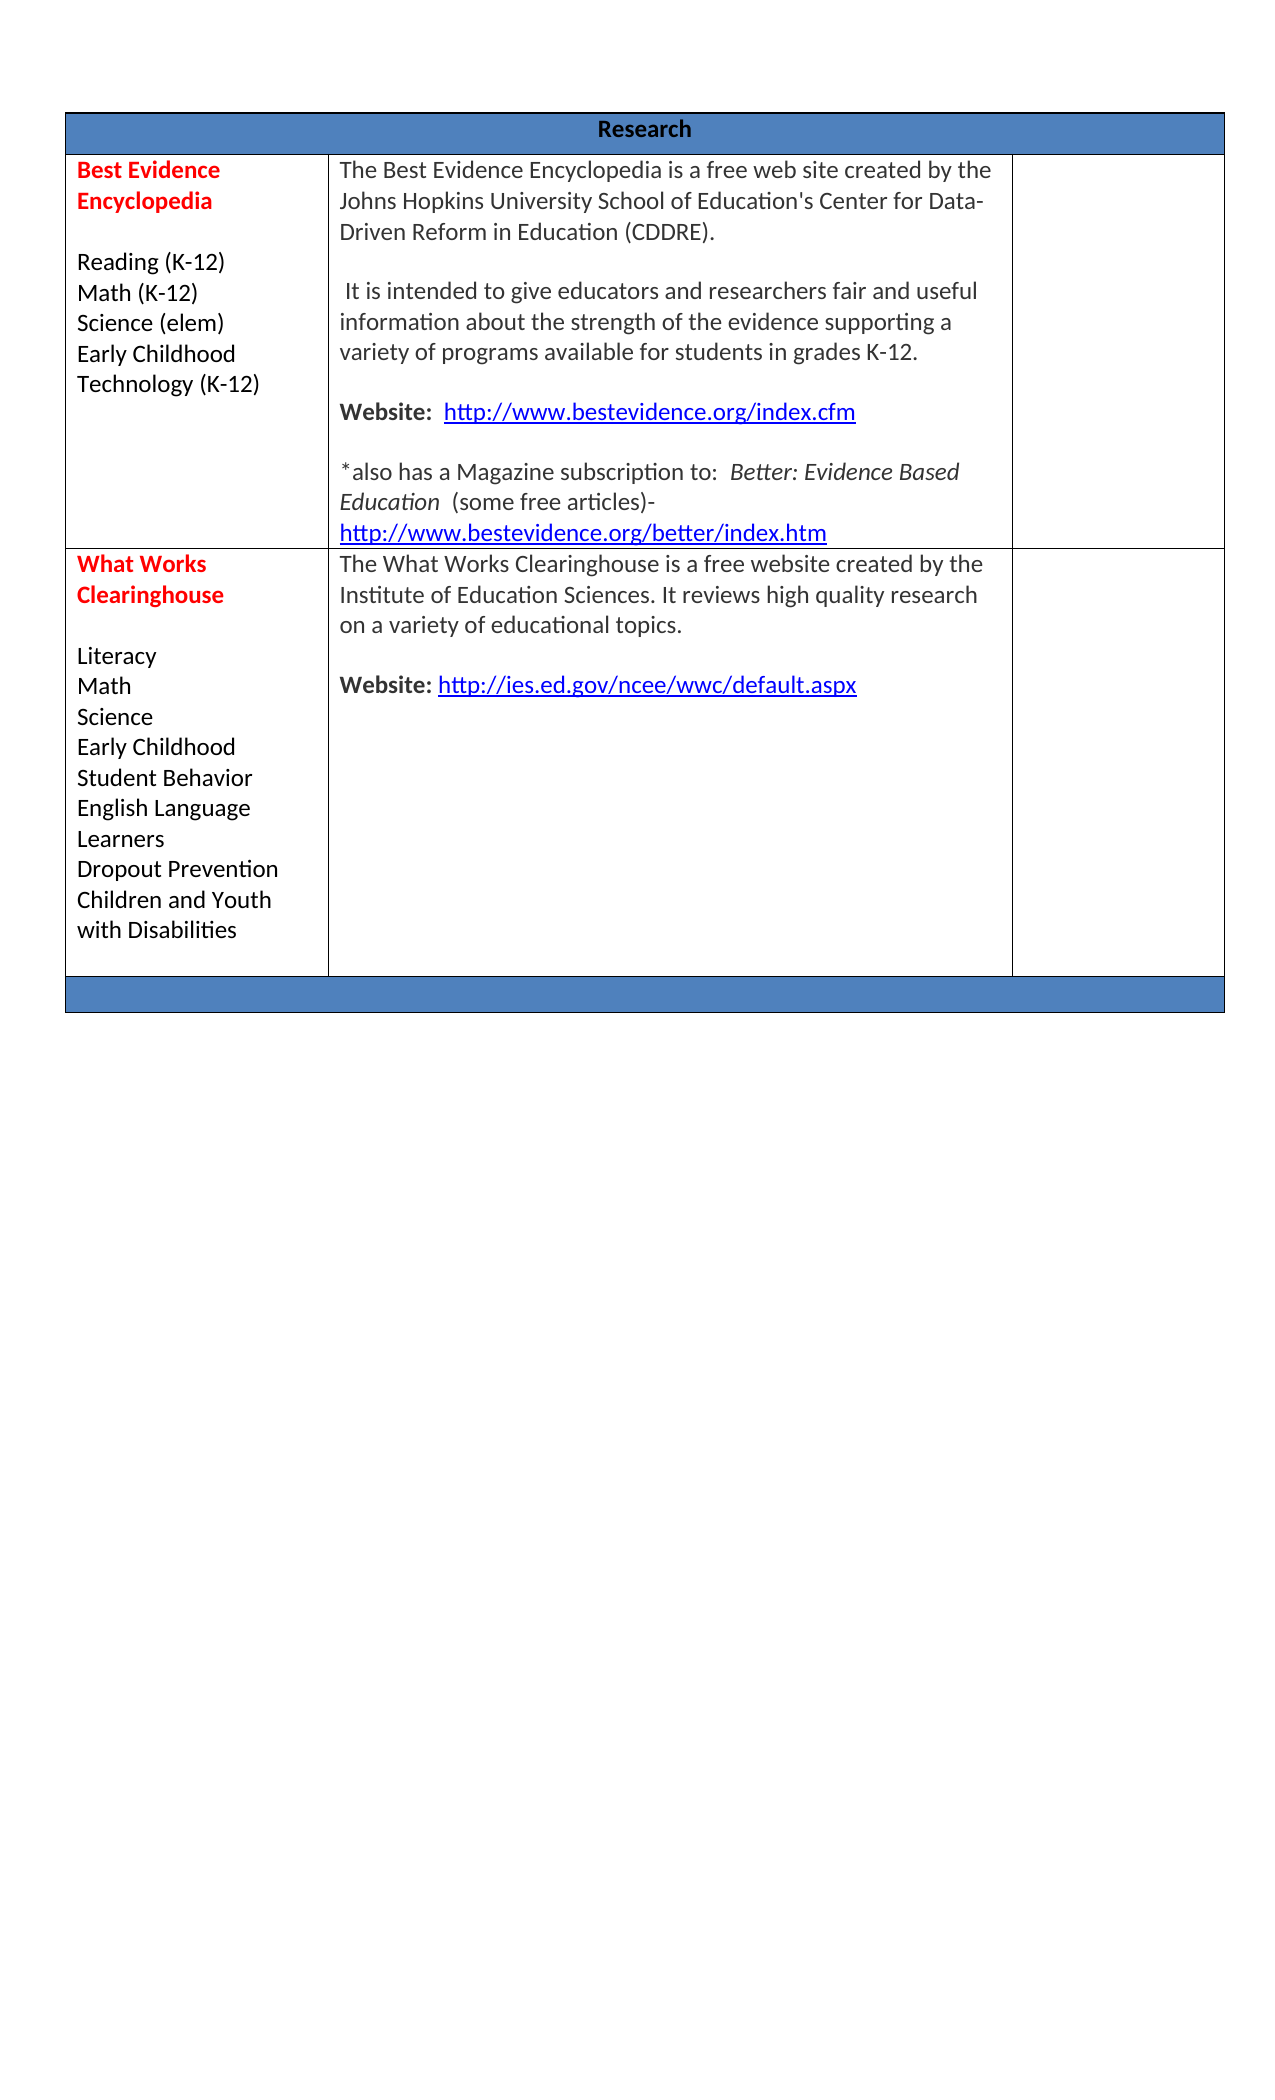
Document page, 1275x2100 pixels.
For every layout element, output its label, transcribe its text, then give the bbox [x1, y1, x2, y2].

table_cell [1013, 549, 1224, 976]
table_cell [66, 977, 1224, 1012]
table_cell The Best Evidence Encyclopedia is a free web site created by the Johns Hopkins University School of Education's Center for Data-Driven Reform in Education (CDDRE). It is intended to give educators and researchers fair and useful information about the strength of the evidence supporting a variety of programs available for students in grades K-12. Website: http://www.bestevidence.org/index.cfm *also has a Magazine subscription to: Better: Evidence Based Education (some free articles)- http://www.bestevidence.org/better/index.htm [329, 155, 1012, 547]
table_cell The What Works Clearinghouse is a free website created by the Institute of Education Sciences. It reviews high quality research on a variety of educational topics. Website: http://ies.ed.gov/ncee/wwc/default.aspx [329, 549, 1012, 976]
table_cell Best Evidence Encyclopedia Reading (K-12) Math (K-12) Science (elem) Early Childhood Technology (K-12) [66, 155, 328, 547]
table_cell Research [66, 114, 1224, 154]
table_cell What Works Clearinghouse Literacy Math Science Early Childhood Student Behavior English Language Learners Dropout Prevention Children and Youth with Disabilities [66, 549, 328, 976]
table_cell [1013, 155, 1224, 547]
